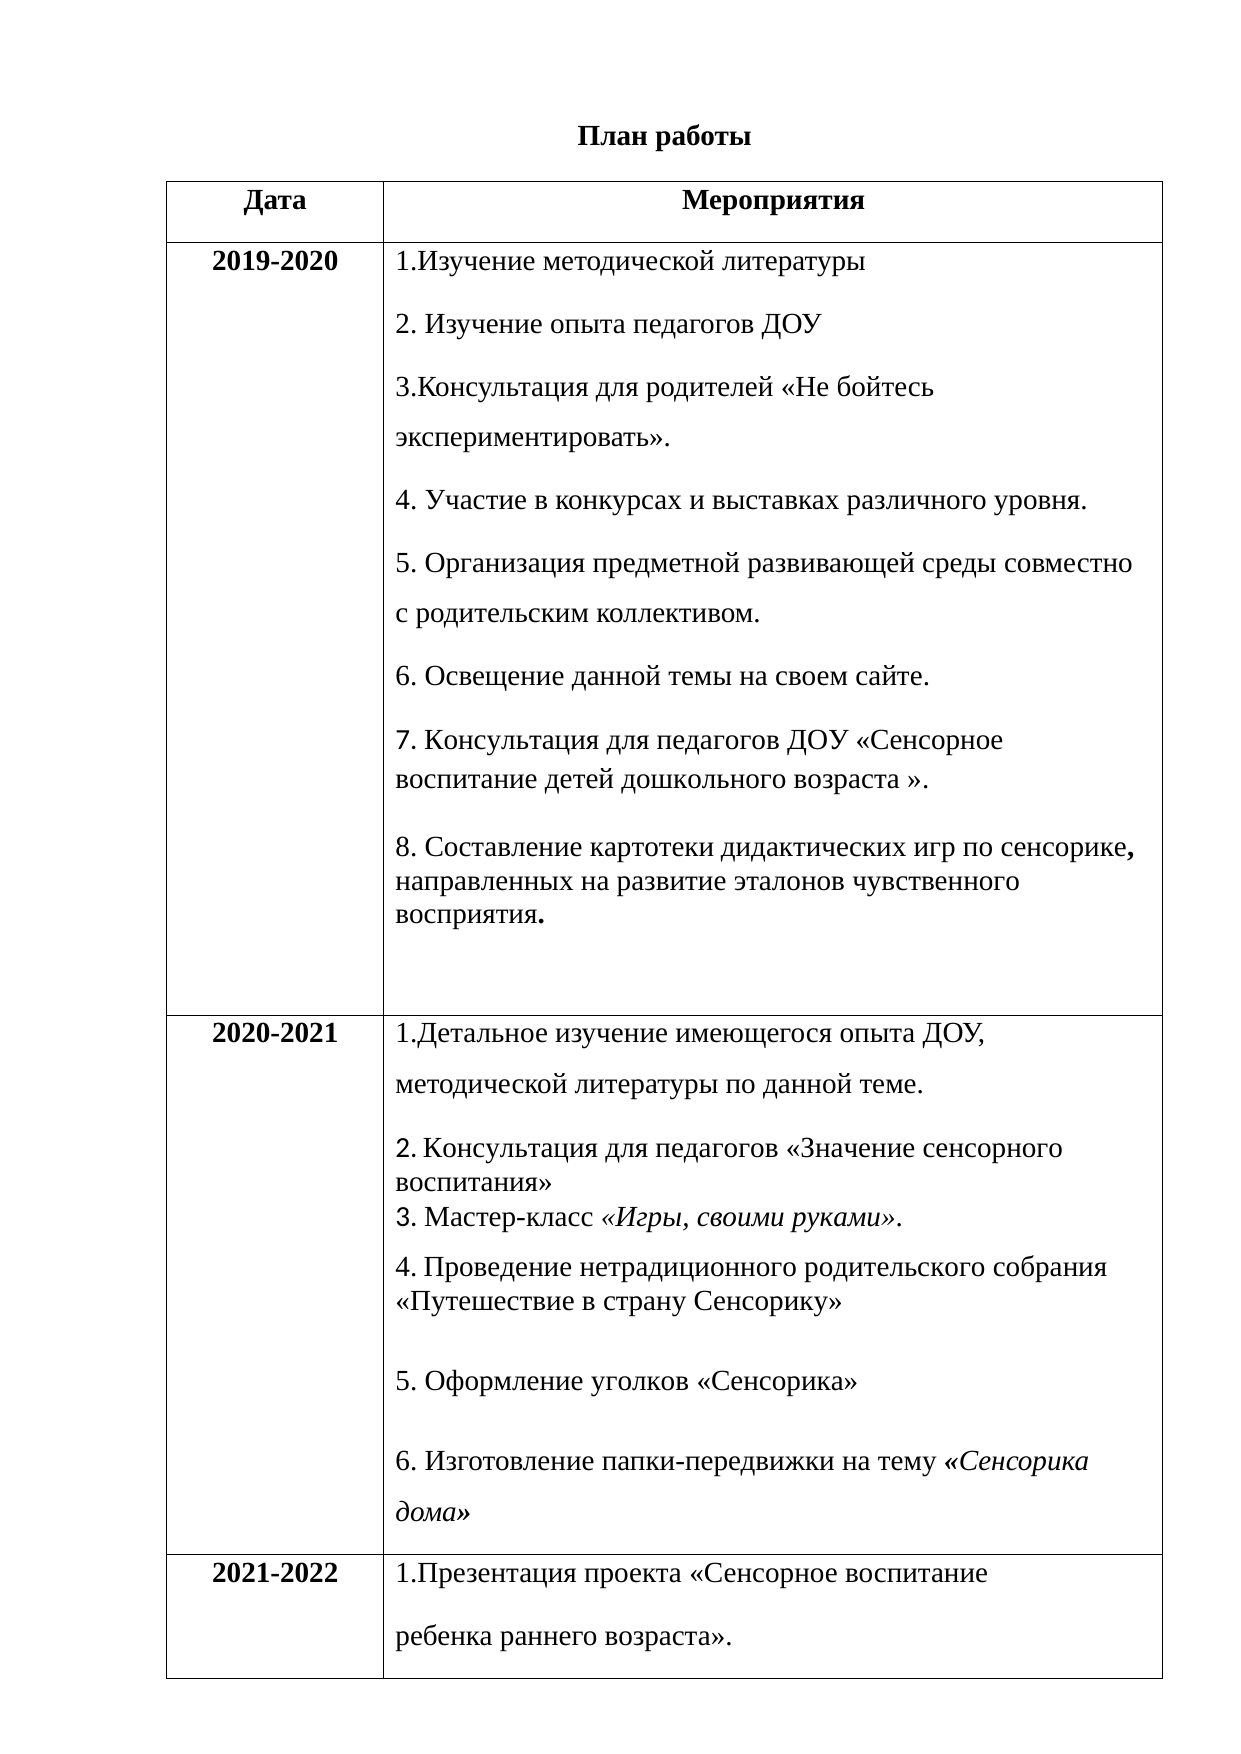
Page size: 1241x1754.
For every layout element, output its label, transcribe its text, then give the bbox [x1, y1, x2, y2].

text План работы [177, 118, 1152, 152]
table_cell 1.Детальное изучение имеющегося опыта ДОУ, методической литературы по данной теме. 2. Консультация для педагогов «Значение сенсорного воспитания» 3. Мастер-класс «Игры, своими руками». 4. Проведение нетрадиционного родительского собрания «Путешествие в страну Сенсорику» 5. Оформление уголков «Сенсорика» 6. Изготовление папки-передвижки на тему «Сенсорика дома» [384, 1016, 1162, 1554]
table_cell 2021-2022 [167, 1555, 383, 1678]
table_cell 2020-2021 [167, 1016, 383, 1554]
table_cell 2019-2020 [167, 243, 383, 1014]
table_cell 1.Изучение методической литературы 2. Изучение опыта педагогов ДОУ 3.Консультация для родителей «Не бойтесь экспериментировать». 4. Участие в конкурсах и выставках различного уровня. 5. Организация предметной развивающей среды совместно с родительским коллективом. 6. Освещение данной темы на своем сайте. 7. Консультация для педагогов ДОУ «Сенсорное воспитание детей дошкольного возраста ». 8. Составление картотеки дидактических игр по сенсорике, направленных на развитие эталонов чувственного восприятия. [384, 243, 1162, 1014]
table_header Дата [167, 182, 383, 242]
table_header Мероприятия [384, 182, 1162, 242]
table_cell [384, 1555, 1162, 1678]
